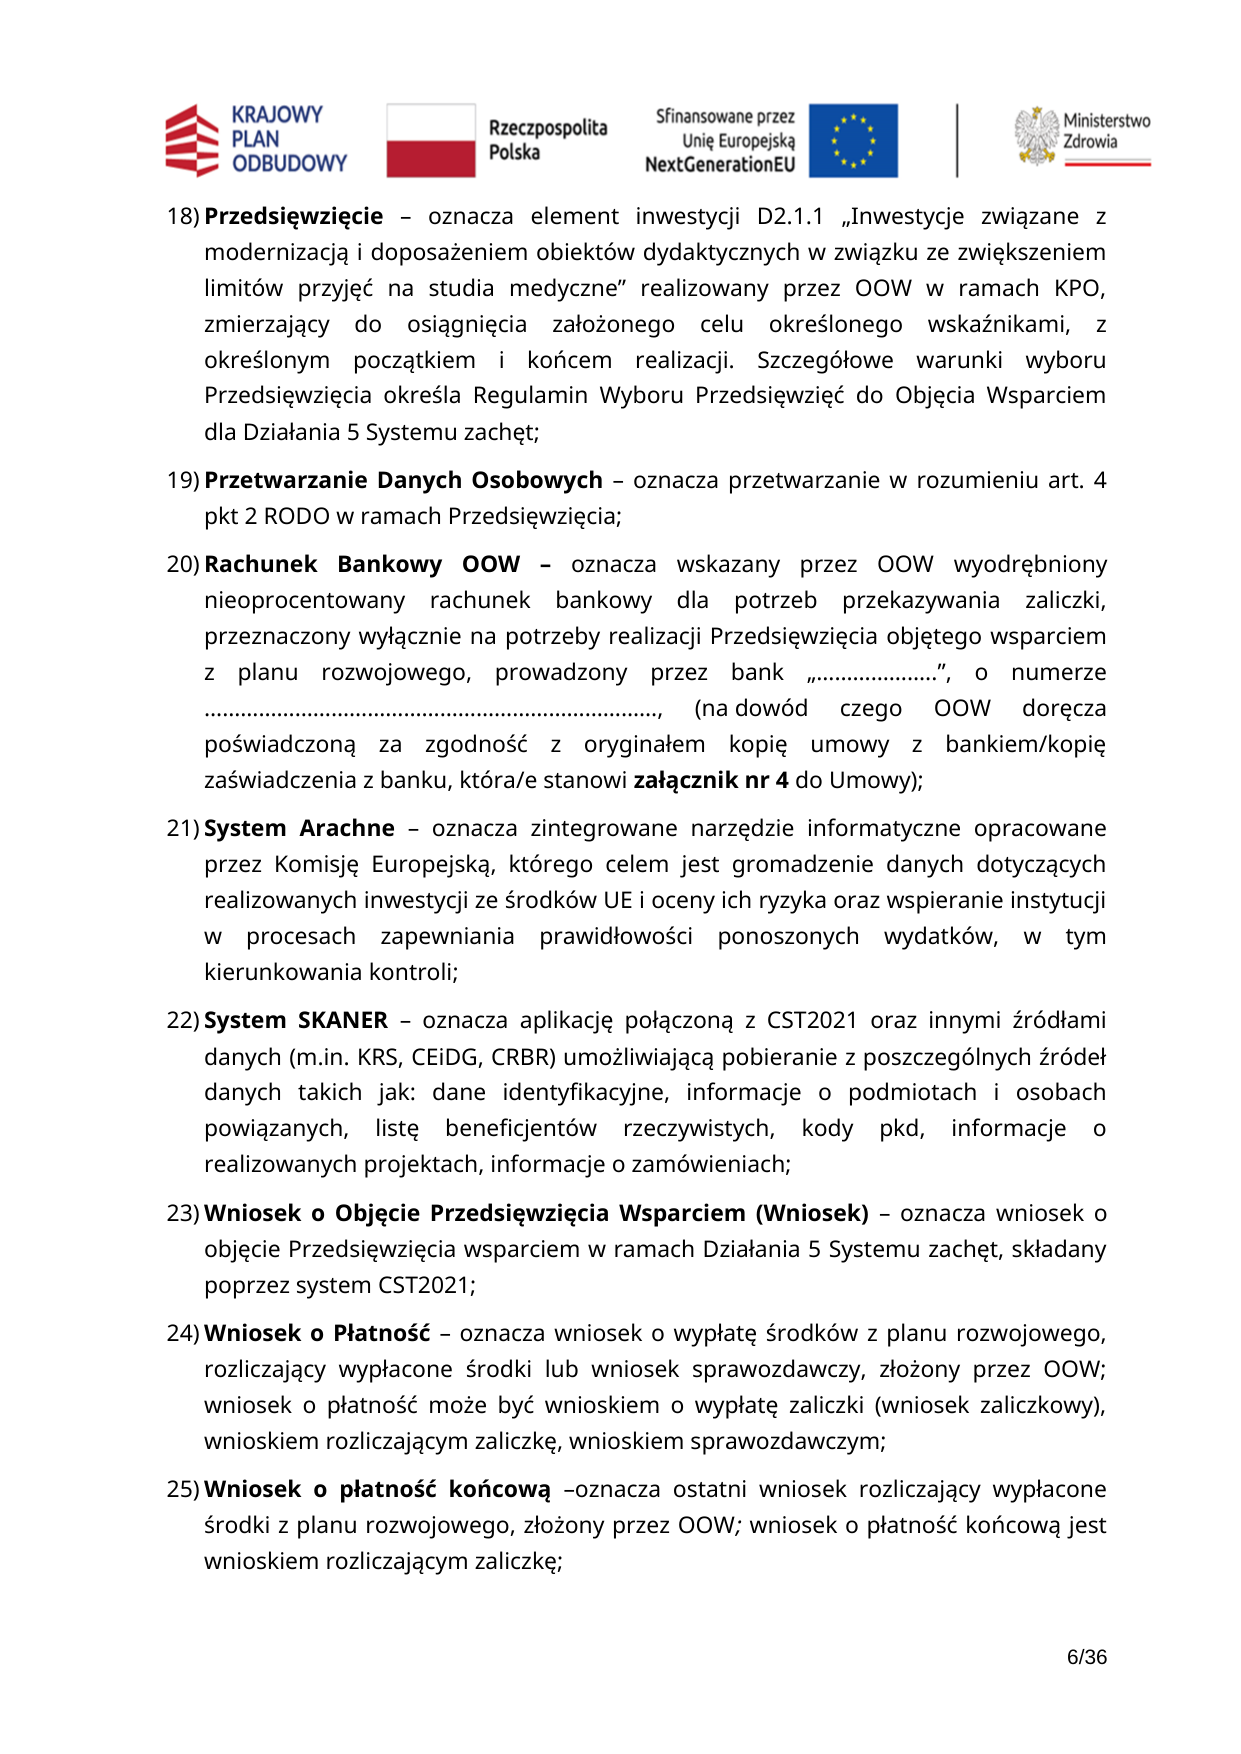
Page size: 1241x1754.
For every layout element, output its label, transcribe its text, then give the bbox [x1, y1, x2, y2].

list System SKANER – oznacza aplikację połączoną z CST2021 oraz innymi źródłami danych (m.in. KRS, CEiDG, CRBR) umożliwiającą pobieranie z poszczególnych źródeł danych takich jak: dane identyfikacyjne, informacje o podmiotach i osobach powiązanych, listę beneficjentów rzeczywistych, kody pkd, informacje o realizowanych projektach, informacje o zamówieniach; [166, 1004, 1107, 1179]
list Wniosek o Objęcie Przedsięwzięcia Wsparciem (Wniosek) – oznacza wniosek o objęcie Przedsięwzięcia wsparciem w ramach Działania 5 Systemu zachęt, składany poprzez system CST2021; [166, 1197, 1107, 1300]
list Wniosek o płatność końcową –oznacza ostatni wniosek rozliczający wypłacone środki z planu rozwojowego, złożony przez OOW; wniosek o płatność końcową jest wnioskiem rozliczającym zaliczkę; [166, 1473, 1107, 1576]
list Rachunek Bankowy OOW – oznacza wskazany przez OOW wyodrębniony nieoprocentowany rachunek bankowy dla potrzeb przekazywania zaliczki, przeznaczony wyłącznie na potrzeby realizacji Przedsięwzięcia objętego wsparciem z planu rozwojowego, prowadzony przez bank „………………..”, o numerze …………………………………………………………………, (na dowód czego OOW doręcza poświadczoną za zgodność z oryginałem kopię umowy z bankiem/kopię zaświadczenia z banku, która/e stanowi załącznik nr 4 do Umowy); [166, 548, 1107, 795]
picture [147, 73, 1172, 200]
list Przedsięwzięcie – oznacza element inwestycji D2.1.1 „Inwestycje związane z modernizacją i doposażeniem obiektów dydaktycznych w związku ze zwiększeniem limitów przyjęć na studia medyczne” realizowany przez OOW w ramach KPO, zmierzający do osiągnięcia założonego celu określonego wskaźnikami, z określonym początkiem i końcem realizacji. Szczegółowe warunki wyboru Przedsięwzięcia określa Regulamin Wyboru Przedsięwzięć do Objęcia Wsparciem dla Działania 5 Systemu zachęt; [166, 200, 1107, 447]
list Wniosek o Płatność – oznacza wniosek o wypłatę środków z planu rozwojowego, rozliczający wypłacone środki lub wniosek sprawozdawczy, złożony przez OOW; wniosek o płatność może być wnioskiem o wypłatę zaliczki (wniosek zaliczkowy), wnioskiem rozliczającym zaliczkę, wnioskiem sprawozdawczym; [166, 1317, 1107, 1456]
list Przetwarzanie Danych Osobowych – oznacza przetwarzanie w rozumieniu art. 4 pkt 2 RODO w ramach Przedsięwzięcia; [166, 464, 1107, 531]
list System Arachne – oznacza zintegrowane narzędzie informatyczne opracowane przez Komisję Europejską, którego celem jest gromadzenie danych dotyczących realizowanych inwestycji ze środków UE i oceny ich ryzyka oraz wspieranie instytucji w procesach zapewniania prawidłowości ponoszonych wydatków, w tym kierunkowania kontroli; [166, 812, 1107, 987]
